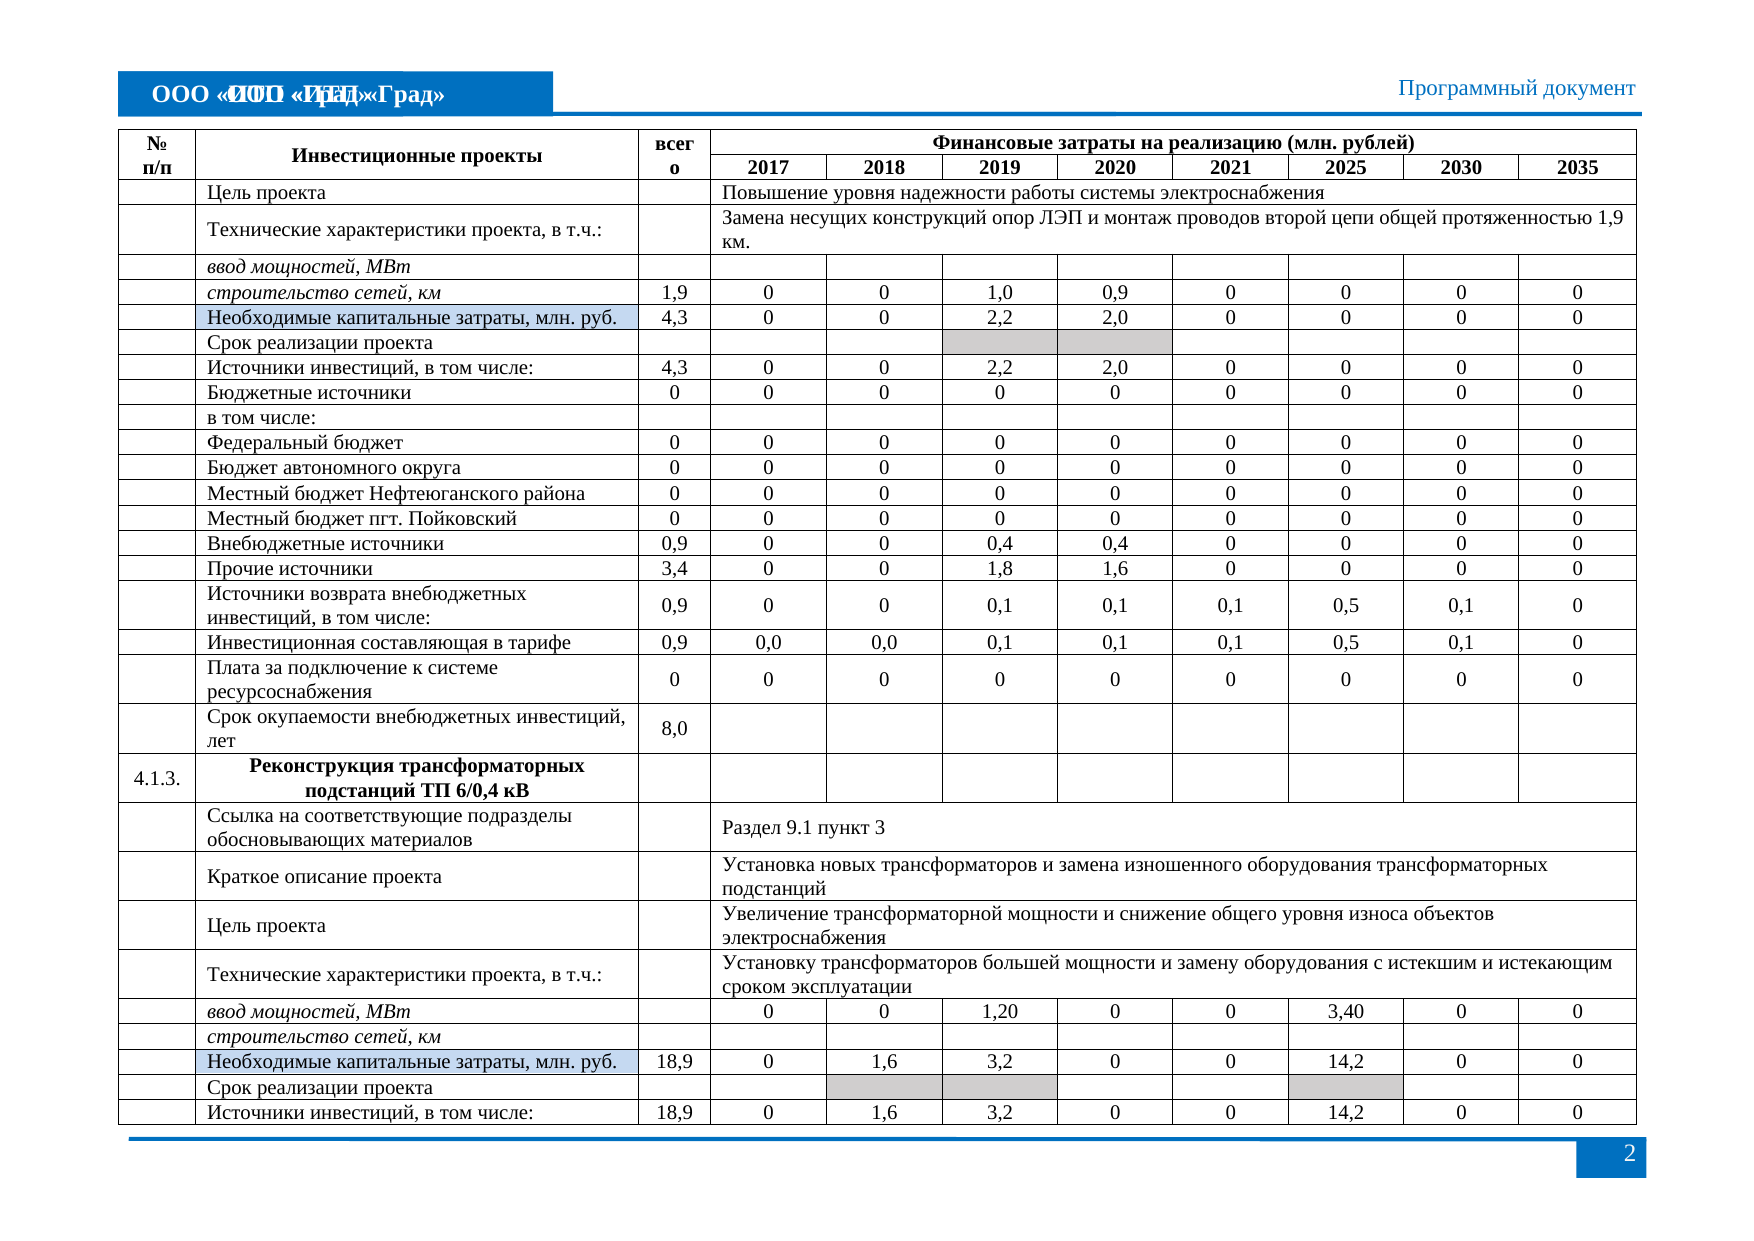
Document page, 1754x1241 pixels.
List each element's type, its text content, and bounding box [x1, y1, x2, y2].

table_cell [639, 999, 710, 1023]
table_cell 3,40 [1289, 999, 1403, 1023]
table_cell 0 [1058, 506, 1172, 529]
table_cell 0 [711, 305, 826, 329]
table_cell 0,1 [1058, 581, 1172, 629]
table_cell [1058, 1024, 1172, 1048]
table_cell [943, 704, 1057, 752]
table_cell [119, 255, 195, 278]
table_cell [1289, 704, 1403, 752]
table_cell [119, 655, 195, 703]
table_cell [711, 1024, 826, 1048]
table_cell [119, 630, 195, 654]
table_cell 0,0 [711, 630, 826, 654]
table_cell 1,0 [943, 280, 1057, 304]
table_cell [1519, 1024, 1636, 1048]
table_cell 0,1 [1404, 581, 1518, 629]
table_cell 0 [1289, 430, 1403, 454]
table_cell [119, 950, 195, 998]
table_cell 0 [711, 280, 826, 304]
table_cell Прочие источники [196, 556, 638, 580]
table_cell 0 [1519, 380, 1636, 404]
table_cell Плата за подключение к системе ресурсоснабжения [196, 655, 638, 703]
table_cell 14,2 [1289, 1050, 1403, 1073]
table_cell 0 [1173, 430, 1288, 454]
table_cell 0 [1519, 430, 1636, 454]
table_cell [119, 1075, 195, 1099]
table_cell 0 [711, 655, 826, 703]
table_cell 0 [1519, 1100, 1636, 1124]
table_cell 0 [1289, 506, 1403, 529]
table_cell 0 [1519, 999, 1636, 1023]
table_cell [1173, 405, 1288, 429]
table_cell 0,5 [1289, 581, 1403, 629]
table_cell 0 [827, 280, 942, 304]
table_cell [1404, 1024, 1518, 1048]
table_cell [639, 852, 710, 900]
table_header всего [639, 130, 710, 179]
table_cell 0 [1404, 305, 1518, 329]
table_cell 8,0 [639, 704, 710, 752]
table_cell 0 [1173, 1050, 1288, 1073]
table_cell [943, 330, 1057, 354]
table_cell 0 [943, 380, 1057, 404]
table_cell 0 [1404, 430, 1518, 454]
table_cell [711, 255, 826, 278]
table_cell 0 [1519, 455, 1636, 479]
table_cell [827, 255, 942, 278]
table_cell 1,20 [943, 999, 1057, 1023]
table_cell 0 [1289, 305, 1403, 329]
table_cell ввод мощностей, МВт [196, 999, 638, 1023]
table_cell 0 [1404, 506, 1518, 529]
table_cell [1058, 1075, 1172, 1099]
table_cell [1519, 1075, 1636, 1099]
table_cell Местный бюджет пгт. Пойковский [196, 506, 638, 529]
table_cell [639, 405, 710, 429]
table_cell 0 [1058, 999, 1172, 1023]
table_cell 0 [1058, 1050, 1172, 1073]
table_cell 0 [711, 430, 826, 454]
table_cell [639, 330, 710, 354]
table_cell [827, 1024, 942, 1048]
table_cell 0,1 [1173, 581, 1288, 629]
table_cell [119, 380, 195, 404]
table_cell [119, 280, 195, 304]
table_cell [639, 205, 710, 253]
table_cell 2021 [1173, 155, 1288, 179]
table_cell 0 [1404, 556, 1518, 580]
table_cell [1173, 704, 1288, 752]
table_cell [639, 901, 710, 949]
table_cell [119, 330, 195, 354]
table_cell 2030 [1404, 155, 1518, 179]
table_cell ввод мощностей, МВт [196, 255, 638, 278]
table_cell Источники возврата внебюджетных инвестиций, в том числе: [196, 581, 638, 629]
table_cell [1519, 330, 1636, 354]
table_cell 0 [827, 531, 942, 555]
table_cell 0 [1404, 455, 1518, 479]
table_cell 0 [639, 480, 710, 504]
table_cell [119, 455, 195, 479]
table_cell [1404, 704, 1518, 752]
table_cell 3,2 [943, 1050, 1057, 1073]
table_header № п/п [119, 130, 195, 179]
table_cell 0 [1289, 380, 1403, 404]
table_cell [1058, 330, 1172, 354]
table_cell 1,6 [827, 1100, 942, 1124]
table_cell 4,3 [639, 305, 710, 329]
table_cell [711, 405, 826, 429]
table_cell [119, 180, 195, 204]
table_cell [827, 405, 942, 429]
table_cell Установку трансформаторов большей мощности и замену оборудования с истекшим и истекающим сроком эксплуатации [711, 950, 1636, 998]
table_cell [119, 556, 195, 580]
table_cell 0 [827, 380, 942, 404]
table_cell [1289, 255, 1403, 278]
table_cell в том числе: [196, 405, 638, 429]
table_cell 1,8 [943, 556, 1057, 580]
table_cell [1519, 704, 1636, 752]
table_cell 0,9 [1058, 280, 1172, 304]
table_cell Реконструкция трансформаторных подстанций ТП 6/0,4 кВ [196, 754, 638, 802]
table_cell 0 [711, 1050, 826, 1073]
table_cell 0,1 [1058, 630, 1172, 654]
table_cell строительство сетей, км [196, 280, 638, 304]
table_cell [119, 852, 195, 900]
table_cell 0 [711, 581, 826, 629]
table_cell 1,6 [1058, 556, 1172, 580]
table_cell 0,9 [639, 581, 710, 629]
table_cell Инвестиционная составляющая в тарифе [196, 630, 638, 654]
table_cell 2020 [1058, 155, 1172, 179]
table_cell [711, 1075, 826, 1099]
table_cell 0 [711, 531, 826, 555]
table_cell 0 [1404, 1100, 1518, 1124]
table_cell 0,4 [943, 531, 1057, 555]
table_cell Раздел 9.1 пункт 3 [711, 803, 1636, 851]
table_cell [711, 330, 826, 354]
table_cell 2019 [943, 155, 1057, 179]
table_cell 0 [1058, 480, 1172, 504]
table_cell Повышение уровня надежности работы системы электроснабжения [711, 180, 1636, 204]
table_cell [1173, 1024, 1288, 1048]
table_cell 0 [1519, 506, 1636, 529]
table_cell 0 [1173, 556, 1288, 580]
table_cell 0 [1173, 999, 1288, 1023]
table_cell [119, 355, 195, 379]
table_cell 0 [1404, 999, 1518, 1023]
table_cell Замена несущих конструкций опор ЛЭП и монтаж проводов второй цепи общей протяженностью 1,9 км. [711, 205, 1636, 253]
table_cell 0 [827, 556, 942, 580]
table_cell 0 [1519, 556, 1636, 580]
table_cell 0 [1404, 380, 1518, 404]
table_cell [1289, 330, 1403, 354]
table_cell [119, 901, 195, 949]
table_cell [827, 754, 942, 802]
table_cell 0 [943, 430, 1057, 454]
table_cell 1,9 [639, 280, 710, 304]
table_cell 0 [1519, 630, 1636, 654]
table_cell 14,2 [1289, 1100, 1403, 1124]
table_cell 2,2 [943, 305, 1057, 329]
table_cell 0 [1289, 655, 1403, 703]
table_cell 0 [1058, 655, 1172, 703]
table_cell 2,0 [1058, 355, 1172, 379]
table_cell Источники инвестиций, в том числе: [196, 1100, 638, 1124]
table_cell [1173, 330, 1288, 354]
table_cell 0 [1173, 280, 1288, 304]
table_cell 0 [1289, 280, 1403, 304]
table_cell Бюджетные источники [196, 380, 638, 404]
table_cell [119, 1100, 195, 1124]
table_cell 0 [1173, 1100, 1288, 1124]
table_cell Ссылка на соответствующие подразделы обосновывающих материалов [196, 803, 638, 851]
table_cell [1404, 330, 1518, 354]
table_cell 0 [1173, 455, 1288, 479]
table_cell [1404, 754, 1518, 802]
table_cell 0 [1404, 655, 1518, 703]
table_cell 0 [1173, 655, 1288, 703]
table_cell 0 [1173, 380, 1288, 404]
table_cell 0 [1173, 506, 1288, 529]
table_cell 0 [943, 655, 1057, 703]
table_cell 2,0 [1058, 305, 1172, 329]
table_cell Срок реализации проекта [196, 330, 638, 354]
table_cell Технические характеристики проекта, в т.ч.: [196, 950, 638, 998]
table_cell [639, 255, 710, 278]
table_cell [119, 305, 195, 329]
table_cell 0 [1404, 480, 1518, 504]
table_cell Краткое описание проекта [196, 852, 638, 900]
table_cell Федеральный бюджет [196, 430, 638, 454]
table_cell [1058, 405, 1172, 429]
table_cell [639, 950, 710, 998]
table_cell [119, 704, 195, 752]
table_cell 0 [1519, 305, 1636, 329]
table_cell Местный бюджет Нефтеюганского района [196, 480, 638, 504]
table_cell 0,0 [827, 630, 942, 654]
table_cell [1173, 754, 1288, 802]
table_cell 0 [1058, 430, 1172, 454]
table_cell 0 [1519, 581, 1636, 629]
table_cell 0 [1173, 531, 1288, 555]
table_cell 0 [711, 556, 826, 580]
table_cell [119, 405, 195, 429]
table_cell [827, 330, 942, 354]
table_cell Срок окупаемости внебюджетных инвестиций, лет [196, 704, 638, 752]
table_cell 0 [827, 455, 942, 479]
table_cell 0 [639, 455, 710, 479]
table_cell Цель проекта [196, 901, 638, 949]
table_cell 0 [943, 506, 1057, 529]
table_cell 0 [943, 455, 1057, 479]
table_cell Технические характеристики проекта, в т.ч.: [196, 205, 638, 253]
table_cell 2018 [827, 155, 942, 179]
table_cell 18,9 [639, 1100, 710, 1124]
table_cell 0 [1173, 480, 1288, 504]
table_cell [1519, 405, 1636, 429]
table_cell 0 [1404, 355, 1518, 379]
table_cell [639, 754, 710, 802]
table_cell 0 [711, 506, 826, 529]
table_cell 0 [1058, 1100, 1172, 1124]
table_cell [1289, 1075, 1403, 1099]
table_cell 0 [827, 655, 942, 703]
table_cell 0 [1173, 355, 1288, 379]
table_cell Цель проекта [196, 180, 638, 204]
table_cell 0 [639, 655, 710, 703]
table_cell 0 [1173, 305, 1288, 329]
table_cell [119, 205, 195, 253]
table_cell [639, 1075, 710, 1099]
table_cell 0,1 [1404, 630, 1518, 654]
table_header Инвестиционные проекты [196, 130, 638, 179]
table_cell 0 [1289, 556, 1403, 580]
table_cell 0 [1289, 455, 1403, 479]
table_cell 1,6 [827, 1050, 942, 1073]
table_header Финансовые затраты на реализацию (млн. рублей) [711, 130, 1636, 154]
table_cell 4.1.3. [119, 754, 195, 802]
table_cell [1519, 754, 1636, 802]
table_cell 2025 [1289, 155, 1403, 179]
table_cell [1058, 754, 1172, 802]
table_cell 18,9 [639, 1050, 710, 1073]
table_cell 0 [711, 480, 826, 504]
table_cell 2035 [1519, 155, 1636, 179]
table_cell [827, 1075, 942, 1099]
table_cell [943, 754, 1057, 802]
table_cell [943, 405, 1057, 429]
table_cell 0 [639, 506, 710, 529]
table_cell 0,1 [1173, 630, 1288, 654]
table_cell Необходимые капитальные затраты, млн. руб. [196, 1050, 638, 1073]
table_cell 0 [1519, 1050, 1636, 1073]
table_cell [119, 581, 195, 629]
table_cell [1289, 754, 1403, 802]
table_cell 0 [711, 455, 826, 479]
table_cell Бюджет автономного округа [196, 455, 638, 479]
table_cell 0 [1289, 531, 1403, 555]
table_cell [119, 480, 195, 504]
table_cell 2,2 [943, 355, 1057, 379]
table_cell Необходимые капитальные затраты, млн. руб. [196, 305, 638, 329]
table_cell 0 [827, 430, 942, 454]
table_cell [639, 1024, 710, 1048]
table_cell 2017 [711, 155, 826, 179]
table_cell 3,4 [639, 556, 710, 580]
table_cell 0,1 [943, 630, 1057, 654]
table_cell 0,9 [639, 630, 710, 654]
table_cell 0 [639, 430, 710, 454]
table_cell 0,5 [1289, 630, 1403, 654]
table_cell 0 [1404, 531, 1518, 555]
table_cell [119, 506, 195, 529]
table_cell 0 [827, 999, 942, 1023]
table_cell [711, 754, 826, 802]
table_cell 0,9 [639, 531, 710, 555]
table_cell 0 [711, 355, 826, 379]
table_cell 0 [827, 305, 942, 329]
table_cell 3,2 [943, 1100, 1057, 1124]
table_cell Внебюджетные источники [196, 531, 638, 555]
table_cell [1519, 255, 1636, 278]
table_cell 0 [1058, 455, 1172, 479]
table_cell [1404, 405, 1518, 429]
table_cell 0 [711, 380, 826, 404]
table_cell 0 [1404, 1050, 1518, 1073]
table_cell 0 [827, 506, 942, 529]
table_cell [639, 803, 710, 851]
table_cell [1173, 255, 1288, 278]
table_cell [943, 255, 1057, 278]
table_cell [1058, 704, 1172, 752]
table_cell 0 [711, 999, 826, 1023]
table_cell [1058, 255, 1172, 278]
table_cell 0 [1289, 355, 1403, 379]
table_cell 0 [639, 380, 710, 404]
table_cell [1289, 405, 1403, 429]
table_cell 0,4 [1058, 531, 1172, 555]
table_cell [711, 704, 826, 752]
table_cell [119, 1024, 195, 1048]
table_cell 0 [827, 581, 942, 629]
table_cell 0 [1519, 655, 1636, 703]
table_cell [119, 430, 195, 454]
table_cell Установка новых трансформаторов и замена изношенного оборудования трансформаторных подстанций [711, 852, 1636, 900]
table_cell [943, 1075, 1057, 1099]
table_cell [1173, 1075, 1288, 1099]
table_cell 0 [943, 480, 1057, 504]
table_cell 0 [1519, 355, 1636, 379]
table_cell [119, 531, 195, 555]
table_cell [943, 1024, 1057, 1048]
table_cell [639, 180, 710, 204]
table_cell 0 [1404, 280, 1518, 304]
table_cell 0 [1519, 480, 1636, 504]
table_cell 4,3 [639, 355, 710, 379]
table_cell 0 [1058, 380, 1172, 404]
table_cell [1404, 255, 1518, 278]
table_cell 0 [711, 1100, 826, 1124]
table_cell 0 [1519, 280, 1636, 304]
table_cell 0,1 [943, 581, 1057, 629]
table_cell 0 [827, 355, 942, 379]
table_cell [119, 999, 195, 1023]
table_cell [1404, 1075, 1518, 1099]
table_cell 0 [827, 480, 942, 504]
table_cell [1289, 1024, 1403, 1048]
table_cell Срок реализации проекта [196, 1075, 638, 1099]
table_cell [827, 704, 942, 752]
table_cell [119, 1050, 195, 1073]
table_cell строительство сетей, км [196, 1024, 638, 1048]
table_cell [119, 803, 195, 851]
table_cell Увеличение трансформаторной мощности и снижение общего уровня износа объектов электроснабжения [711, 901, 1636, 949]
table_cell Источники инвестиций, в том числе: [196, 355, 638, 379]
table_cell 0 [1519, 531, 1636, 555]
table_cell 0 [1289, 480, 1403, 504]
